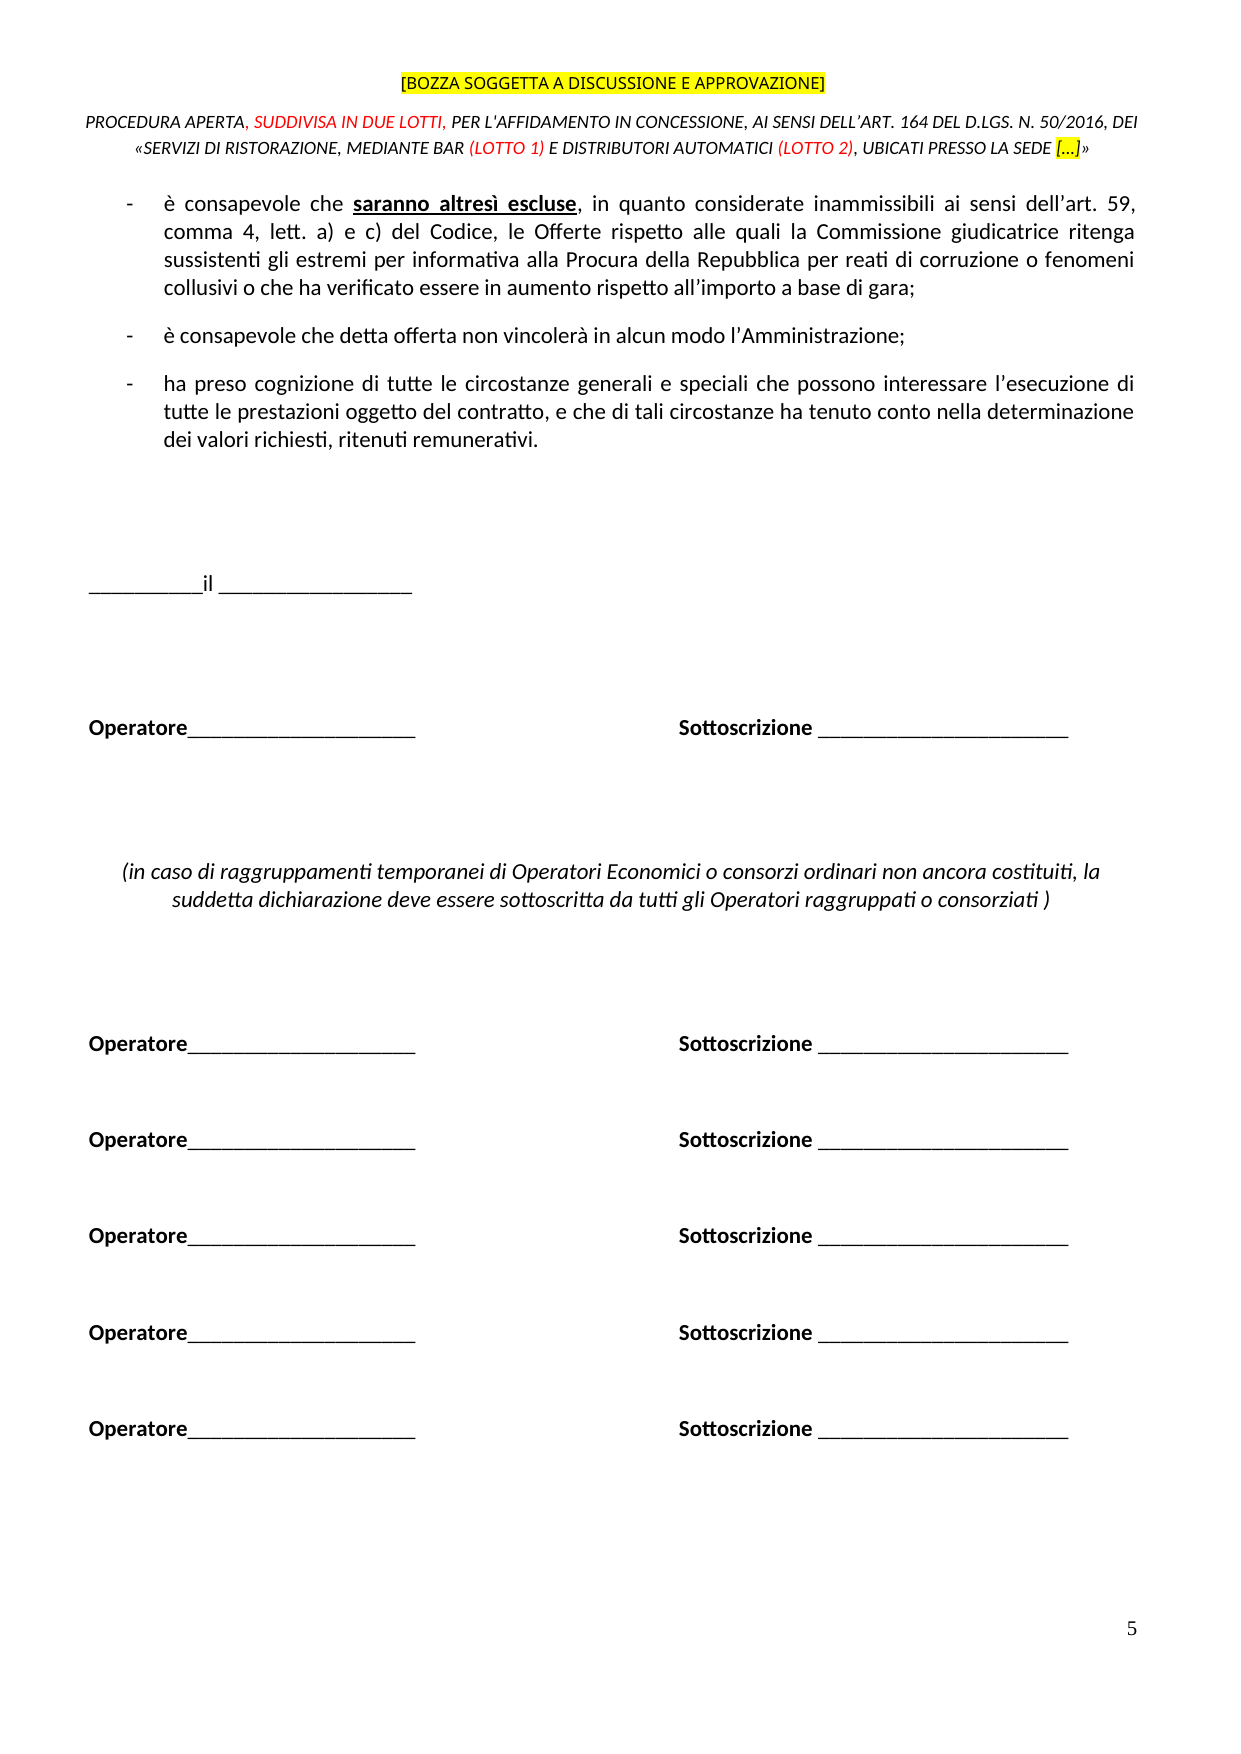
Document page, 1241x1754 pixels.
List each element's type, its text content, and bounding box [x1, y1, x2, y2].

text Operatore____________________ Sottoscrizione ______________________ [89, 1414, 1137, 1442]
text Operatore____________________ Sottoscrizione ______________________ [89, 1318, 1137, 1346]
text Operatore____________________ Sottoscrizione ______________________ [89, 1222, 1137, 1249]
list ha preso cognizione di tutte le circostanze generali e speciali che possono interessare l’esecuzione di tutte le prestazioni oggetto del contratto, e che di tali circostanze ha tenuto conto nella determinazione dei valori richiesti, ritenuti remunerativi. [126, 369, 1137, 453]
list è consapevole che detta offerta non vincolerà in alcun modo l’Amministrazione; [126, 321, 1137, 349]
text Operatore____________________ Sottoscrizione ______________________ [89, 1126, 1137, 1153]
text __________il _________________ [89, 569, 1137, 597]
text (in caso di raggruppamenti temporanei di Operatori Economici o consorzi ordinari non ancora costituiti, la suddetta dichiarazione deve essere sottoscritta da tutti gli Operatori raggruppati o consorziati ) [89, 857, 1137, 913]
text Operatore____________________ Sottoscrizione ______________________ [89, 713, 1137, 741]
text Operatore____________________ Sottoscrizione ______________________ [89, 1029, 1137, 1057]
list è consapevole che saranno altresì escluse, in quanto considerate inammissibili ai sensi dell’art. 59, comma 4, lett. a) e c) del Codice, le Offerte rispetto alle quali la Commissione giudicatrice ritenga sussistenti gli estremi per informativa alla Procura della Repubblica per reati di corruzione o fenomeni collusivi o che ha verificato essere in aumento rispetto all’importo a base di gara; [126, 189, 1137, 301]
